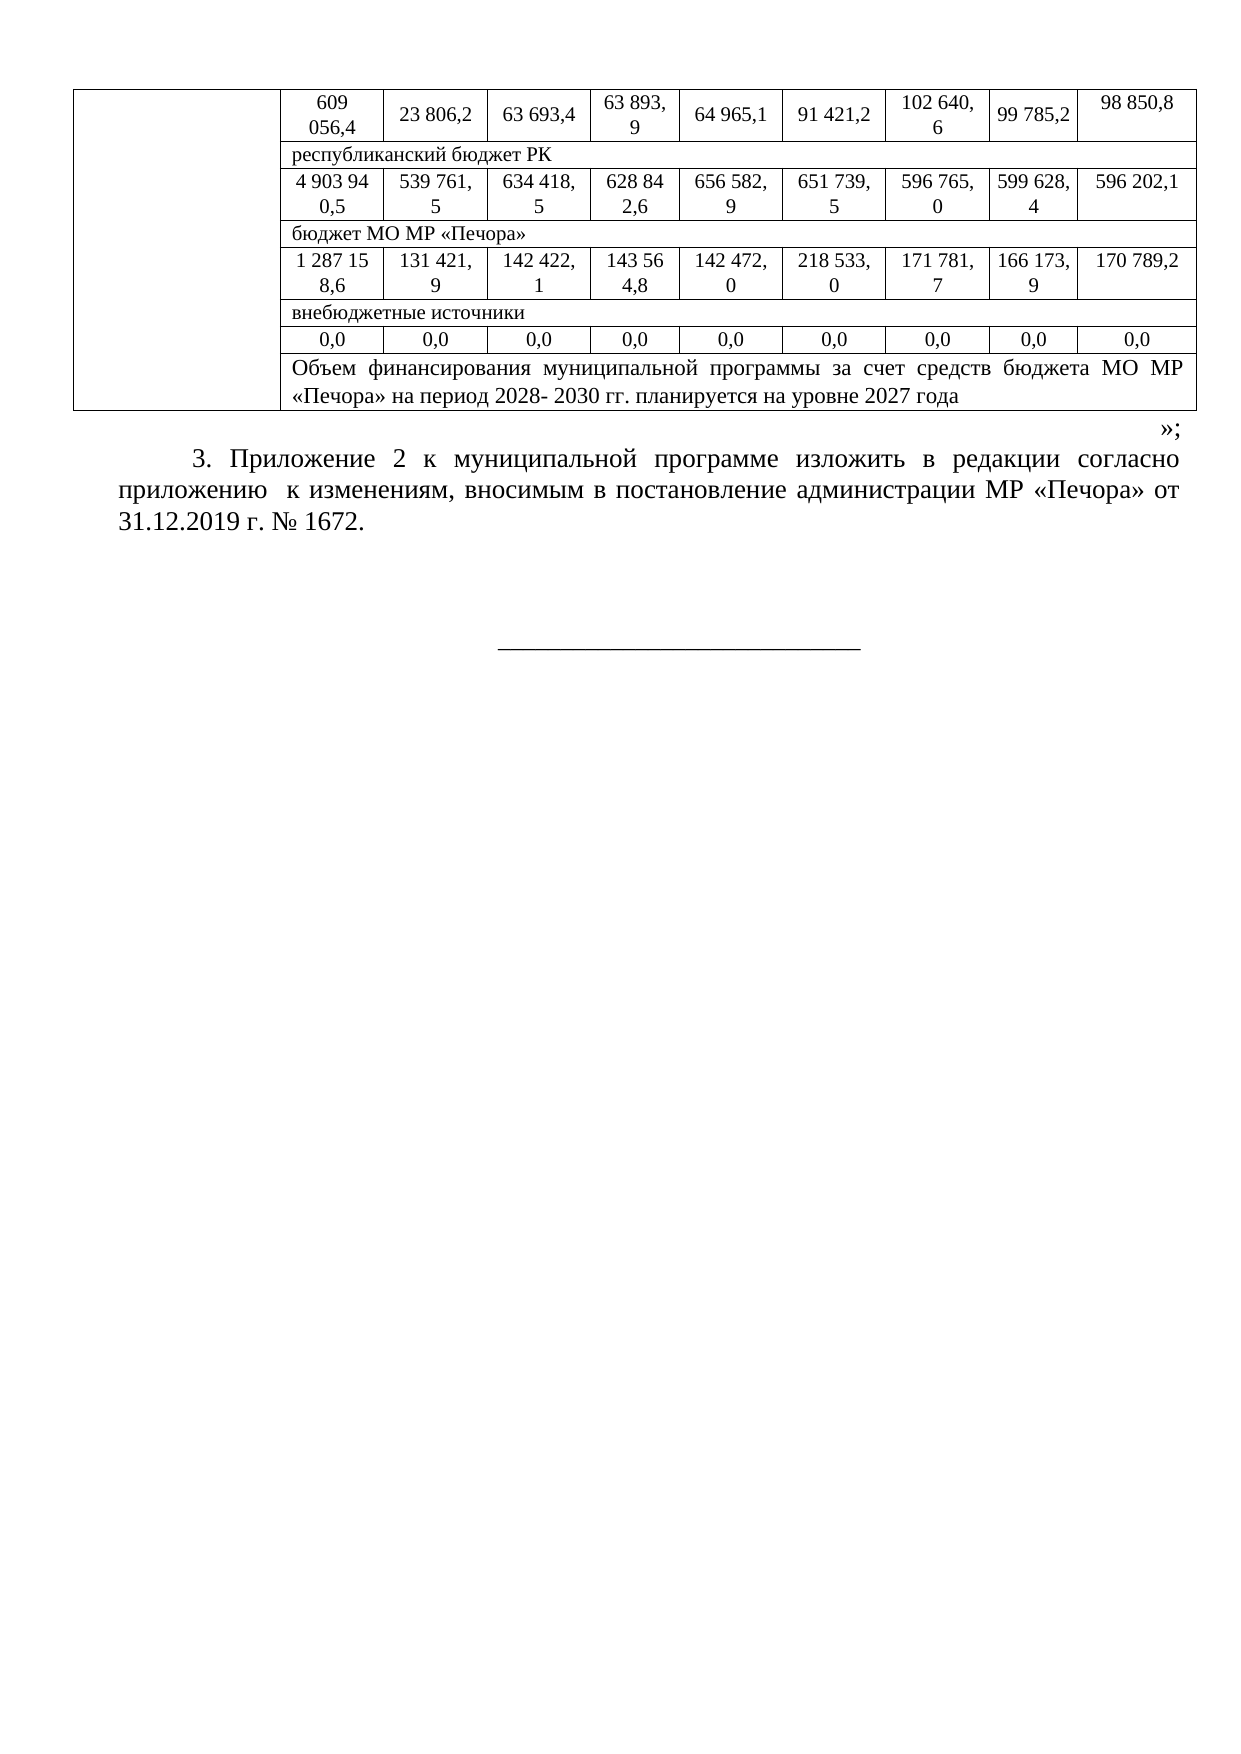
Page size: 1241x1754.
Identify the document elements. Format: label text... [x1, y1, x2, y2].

table_cell бюджет МО МР «Печора» [281, 221, 1196, 247]
table_cell 651 739,5 [783, 169, 885, 220]
table_cell 171 781,7 [886, 248, 989, 299]
table_cell 609 056,4 [281, 90, 383, 141]
table_cell 0,0 [384, 327, 487, 353]
table_cell 142 422,1 [488, 248, 590, 299]
table_cell 656 582,9 [680, 169, 782, 220]
table_cell 64 965,1 [680, 90, 782, 141]
table_cell внебюджетные источники [281, 300, 1196, 326]
table_cell 0,0 [1078, 327, 1196, 353]
table_cell 0,0 [783, 327, 885, 353]
table_cell 628 842,6 [591, 169, 679, 220]
table_cell 102 640,6 [886, 90, 989, 141]
table_cell 99 785,2 [990, 90, 1077, 141]
table_cell 0,0 [886, 327, 989, 353]
table_cell 0,0 [281, 327, 383, 353]
table_cell 0,0 [591, 327, 679, 353]
table_cell 0,0 [990, 327, 1077, 353]
table_cell 0,0 [488, 327, 590, 353]
table_cell 170 789,2 [1078, 248, 1196, 299]
table_cell 634 418,5 [488, 169, 590, 220]
table_cell 1 287 158,6 [281, 248, 383, 299]
table_cell 63 893,9 [591, 90, 679, 141]
table_cell 91 421,2 [783, 90, 885, 141]
table_cell 0,0 [680, 327, 782, 353]
table_cell 596 765,0 [886, 169, 989, 220]
table_cell 218 533,0 [783, 248, 885, 299]
table_cell республиканский бюджет РК [281, 142, 1196, 168]
text _____________________________ [118, 624, 1181, 653]
table_cell 166 173,9 [990, 248, 1077, 299]
table_cell 596 202,1 [1078, 169, 1196, 220]
table_cell 4 903 940,5 [281, 169, 383, 220]
table_cell 98 850,8 [1078, 90, 1196, 141]
table_cell 539 761,5 [384, 169, 487, 220]
table_cell 599 628,4 [990, 169, 1077, 220]
table_cell Объем финансирования муниципальной программы за счет средств бюджета МО МР «Печора» на период 2028- 2030 гг. планируется на уровне 2027 года [281, 354, 1196, 410]
table_cell 63 693,4 [488, 90, 590, 141]
table_cell 142 472,0 [680, 248, 782, 299]
table_cell 143 564,8 [591, 248, 679, 299]
table_cell 131 421,9 [384, 248, 487, 299]
table_cell 23 806,2 [384, 90, 487, 141]
text »; [74, 411, 1181, 442]
text 3. Приложение 2 к муниципальной программе изложить в редакции согласно приложению к изменениям, вносимым в постановление администрации МР «Печора» от 31.12.2019 г. № 1672. [118, 442, 1181, 536]
